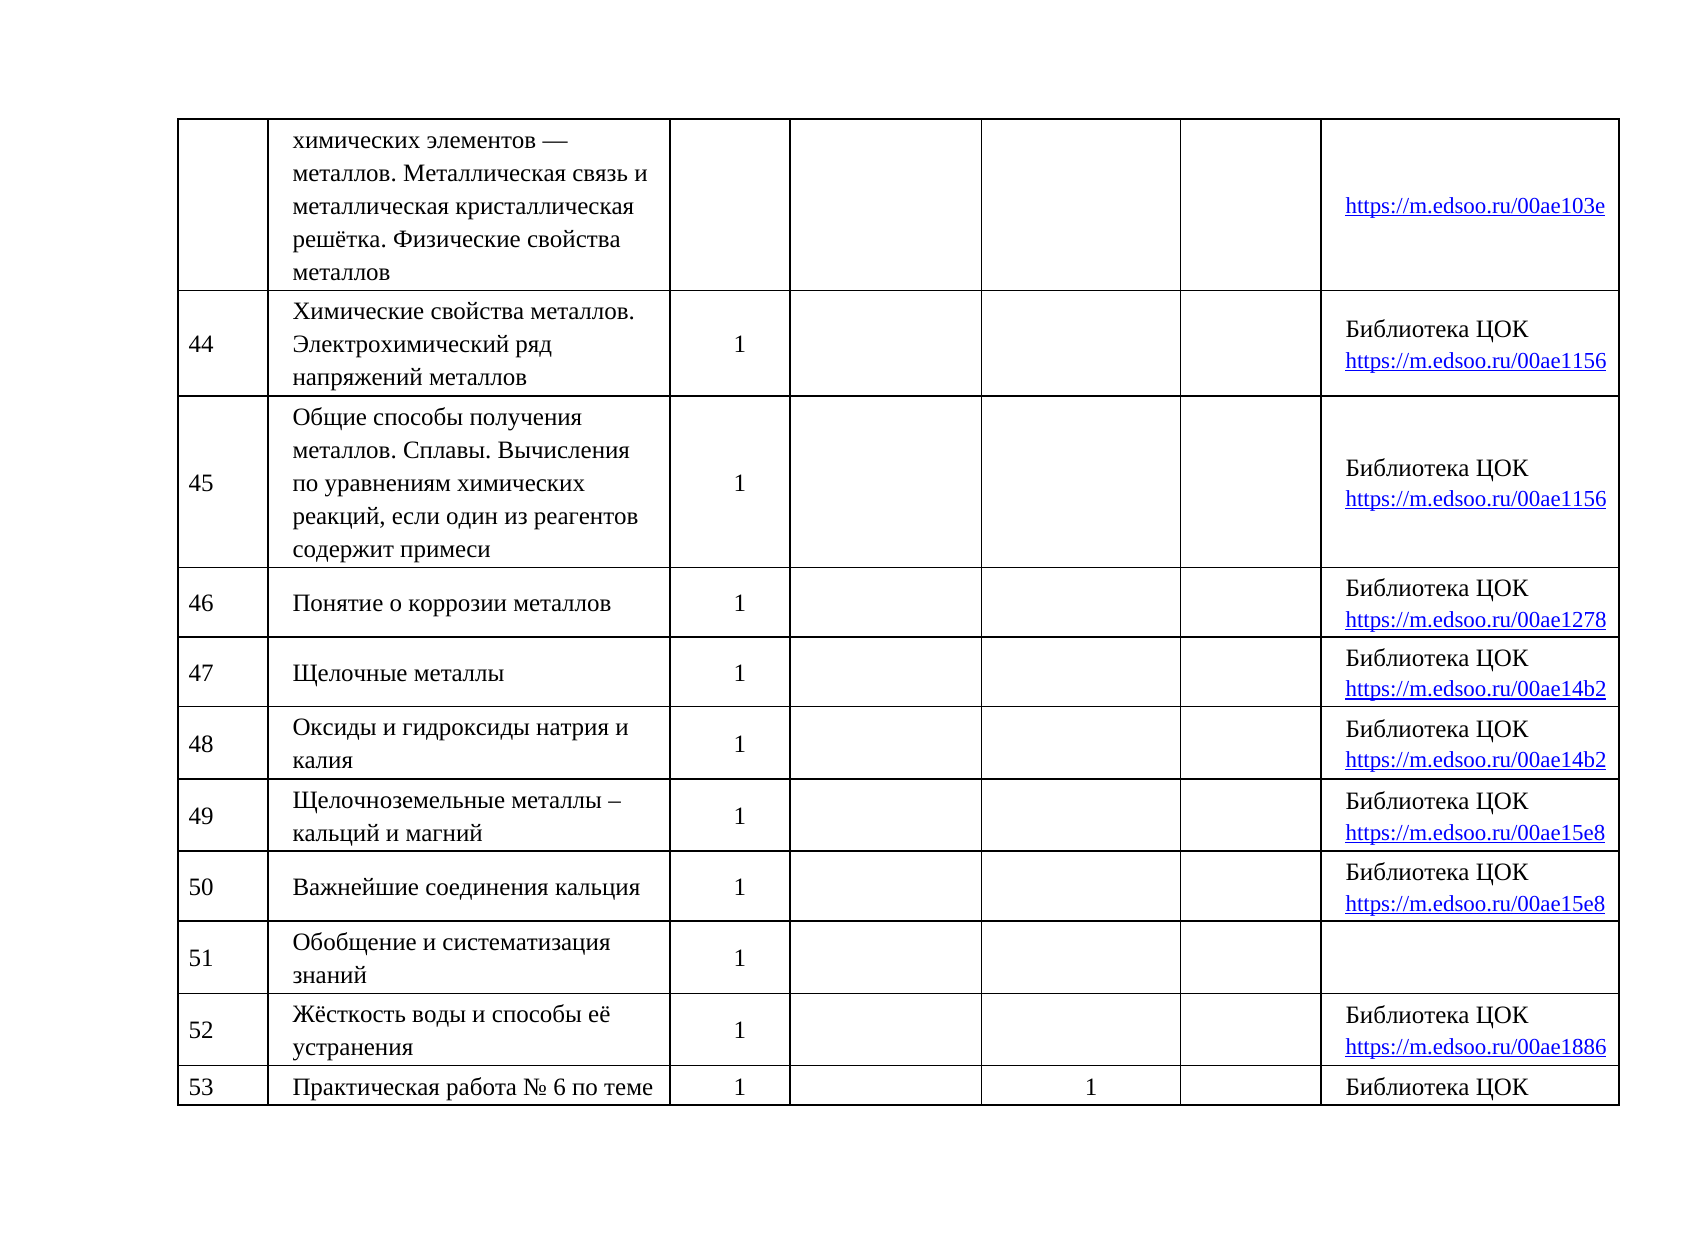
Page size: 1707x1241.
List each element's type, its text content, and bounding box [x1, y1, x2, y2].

table_cell 1 [671, 120, 789, 289]
table_cell [1181, 291, 1320, 395]
table_cell [982, 780, 1180, 850]
table_cell [982, 120, 1180, 289]
table_cell Щелочноземельные металлы – кальций и магний [269, 780, 669, 850]
table_cell [1181, 568, 1320, 636]
table_cell [1181, 638, 1320, 706]
table_cell [982, 568, 1180, 636]
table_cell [1322, 1066, 1618, 1104]
table_cell 1 [671, 707, 789, 778]
table_cell [791, 120, 981, 289]
table_cell 47 [179, 638, 267, 706]
table_cell Библиотека ЦОК https://m.edsoo.ru/00ae1156 [1322, 397, 1618, 566]
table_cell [1322, 120, 1618, 289]
table_cell 49 [179, 780, 267, 850]
table_cell [1181, 922, 1320, 992]
table_cell Библиотека ЦОК https://m.edsoo.ru/00ae14b2 [1322, 638, 1618, 706]
table_cell Важнейшие соединения кальция [269, 852, 669, 920]
table_cell Понятие о коррозии металлов [269, 568, 669, 636]
table_cell [791, 852, 981, 920]
table_cell [1181, 707, 1320, 778]
table_cell 1 [671, 291, 789, 395]
table_cell [791, 780, 981, 850]
table_cell Оксиды и гидроксиды натрия и калия [269, 707, 669, 778]
table_cell 1 [671, 852, 789, 920]
table_cell 1 [671, 568, 789, 636]
table_cell Библиотека ЦОК https://m.edsoo.ru/00ae1156 [1322, 291, 1618, 395]
table_cell Библиотека ЦОК https://m.edsoo.ru/00ae15e8 [1322, 780, 1618, 850]
table_cell 1 [671, 638, 789, 706]
table_cell 1 [671, 780, 789, 850]
table_cell [982, 638, 1180, 706]
table_cell Щелочные металлы [269, 638, 669, 706]
table_cell [982, 397, 1180, 566]
table_cell 1 [671, 397, 789, 566]
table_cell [269, 1066, 669, 1104]
table_cell [791, 638, 981, 706]
table_cell 46 [179, 568, 267, 636]
table_cell Жёсткость воды и способы её устранения [269, 994, 669, 1065]
table_cell [1181, 1066, 1320, 1104]
table_cell 52 [179, 994, 267, 1065]
table_cell 1 [671, 922, 789, 992]
table_cell [791, 568, 981, 636]
table_cell [1181, 994, 1320, 1065]
table_cell [791, 707, 981, 778]
table_cell Обобщение и систематизация знаний [269, 922, 669, 992]
table_cell [1181, 397, 1320, 566]
table_cell [982, 707, 1180, 778]
table_cell Химические свойства металлов. Электрохимический ряд напряжений металлов [269, 291, 669, 395]
table_cell 51 [179, 922, 267, 992]
table_cell [791, 922, 981, 992]
table_cell [982, 994, 1180, 1065]
table_cell 50 [179, 852, 267, 920]
table_cell [982, 852, 1180, 920]
table_cell Общие способы получения металлов. Сплавы. Вычисления по уравнениям химических реакций, если один из реагентов содержит примеси [269, 397, 669, 566]
table_cell Библиотека ЦОК https://m.edsoo.ru/00ae1278 [1322, 568, 1618, 636]
table_cell [791, 397, 981, 566]
table_cell [1181, 120, 1320, 289]
table_cell [791, 291, 981, 395]
table_cell [791, 1066, 981, 1104]
table_cell 1 [671, 994, 789, 1065]
table_cell [1322, 922, 1618, 992]
table_cell 43 [179, 120, 267, 289]
table_cell 1 [982, 1066, 1180, 1104]
table_cell [1181, 852, 1320, 920]
table_cell 53 [179, 1066, 267, 1104]
table_cell [982, 291, 1180, 395]
table_cell Библиотека ЦОК https://m.edsoo.ru/00ae15e8 [1322, 852, 1618, 920]
table_cell 48 [179, 707, 267, 778]
table_cell 1 [671, 1066, 789, 1104]
table_cell Библиотека ЦОК https://m.edsoo.ru/00ae1886 [1322, 994, 1618, 1065]
table_cell 45 [179, 397, 267, 566]
table_cell 44 [179, 291, 267, 395]
table_cell Библиотека ЦОК https://m.edsoo.ru/00ae14b2 [1322, 707, 1618, 778]
table_cell [791, 994, 981, 1065]
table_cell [269, 120, 669, 289]
table_cell [1181, 780, 1320, 850]
table_cell [982, 922, 1180, 992]
